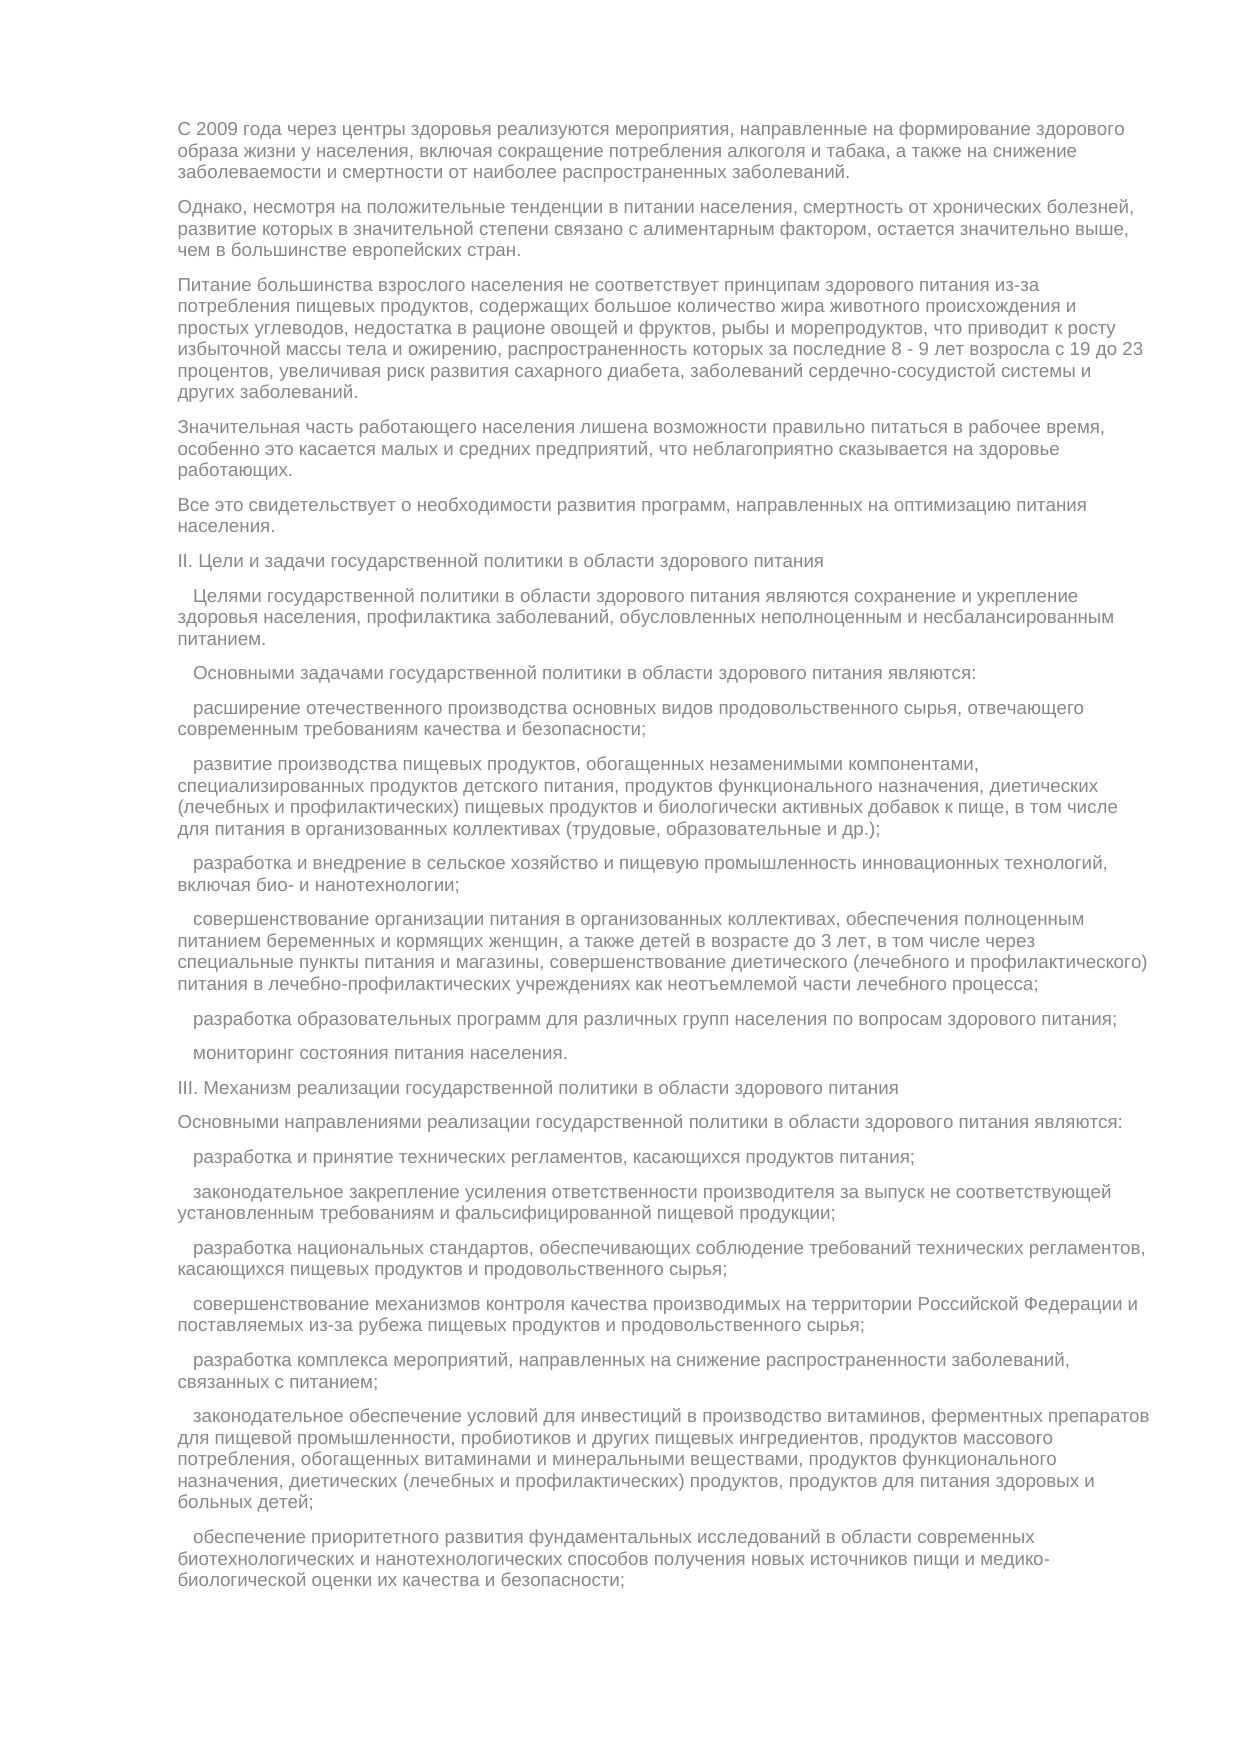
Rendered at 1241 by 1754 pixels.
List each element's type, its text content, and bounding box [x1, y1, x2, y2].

text разработка комплекса мероприятий, направленных на снижение распространенности заболеваний, связанных с питанием; [177, 1349, 1152, 1392]
text разработка и внедрение в сельское хозяйство и пищевую промышленность инновационных технологий, включая био- и нанотехнологии; [177, 852, 1152, 895]
text обеспечение приоритетного развития фундаментальных исследований в области современных биотехнологических и нанотехнологических способов получения новых источников пищи и медико-биологической оценки их качества и безопасности; [177, 1526, 1152, 1591]
text мониторинг состояния питания населения. [177, 1042, 1152, 1064]
text С 2009 года через центры здоровья реализуются мероприятия, направленные на формирование здорового образа жизни у населения, включая сокращение потребления алкоголя и табака, а также на снижение заболеваемости и смертности от наиболее распространенных заболеваний. [177, 118, 1152, 183]
text II. Цели и задачи государственной политики в области здорового питания [177, 550, 1152, 571]
text Однако, несмотря на положительные тенденции в питании населения, смертность от хронических болезней, развитие которых в значительной степени связано с алиментарным фактором, остается значительно выше, чем в большинстве европейских стран. [177, 196, 1152, 261]
text разработка национальных стандартов, обеспечивающих соблюдение требований технических регламентов, касающихся пищевых продуктов и продовольственного сырья; [177, 1237, 1152, 1280]
text развитие производства пищевых продуктов, обогащенных незаменимыми компонентами, специализированных продуктов детского питания, продуктов функционального назначения, диетических (лечебных и профилактических) пищевых продуктов и биологически активных добавок к пище, в том числе для питания в организованных коллективах (трудовые, образовательные и др.); [177, 753, 1152, 839]
text законодательное обеспечение условий для инвестиций в производство витаминов, ферментных препаратов для пищевой промышленности, пробиотиков и других пищевых ингредиентов, продуктов массового потребления, обогащенных витаминами и минеральными веществами, продуктов функционального назначения, диетических (лечебных и профилактических) продуктов, продуктов для питания здоровых и больных детей; [177, 1405, 1152, 1513]
text совершенствование механизмов контроля качества производимых на территории Российской Федерации и поставляемых из-за рубежа пищевых продуктов и продовольственного сырья; [177, 1293, 1152, 1336]
text Все это свидетельствует о необходимости развития программ, направленных на оптимизацию питания населения. [177, 494, 1152, 537]
text расширение отечественного производства основных видов продовольственного сырья, отвечающего современным требованиям качества и безопасности; [177, 697, 1152, 740]
text Питание большинства взрослого населения не соответствует принципам здорового питания из-за потребления пищевых продуктов, содержащих большое количество жира животного происхождения и простых углеводов, недостатка в рационе овощей и фруктов, рыбы и морепродуктов, что приводит к росту избыточной массы тела и ожирению, распространенность которых за последние 8 - 9 лет возросла с 19 до 23 процентов, увеличивая риск развития сахарного диабета, заболеваний сердечно-сосудистой системы и других заболеваний. [177, 273, 1152, 403]
text разработка образовательных программ для различных групп населения по вопросам здорового питания; [177, 1007, 1152, 1029]
text Основными направлениями реализации государственной политики в области здорового питания являются: [177, 1111, 1152, 1133]
text Значительная часть работающего населения лишена возможности правильно питаться в рабочее время, особенно это касается малых и средних предприятий, что неблагоприятно сказывается на здоровье работающих. [177, 416, 1152, 481]
text разработка и принятие технических регламентов, касающихся продуктов питания; [177, 1146, 1152, 1167]
text совершенствование организации питания в организованных коллективах, обеспечения полноценным питанием беременных и кормящих женщин, а также детей в возрасте до 3 лет, в том числе через специальные пункты питания и магазины, совершенствование диетического (лечебного и профилактического) питания в лечебно-профилактических учреждениях как неотъемлемой части лечебного процесса; [177, 908, 1152, 994]
text Основными задачами государственной политики в области здорового питания являются: [177, 662, 1152, 684]
text законодательное закрепление усиления ответственности производителя за выпуск не соответствующей установленным требованиям и фальсифицированной пищевой продукции; [177, 1180, 1152, 1223]
text III. Механизм реализации государственной политики в области здорового питания [177, 1077, 1152, 1098]
text Целями государственной политики в области здорового питания являются сохранение и укрепление здоровья населения, профилактика заболеваний, обусловленных неполноценным и несбалансированным питанием. [177, 584, 1152, 649]
